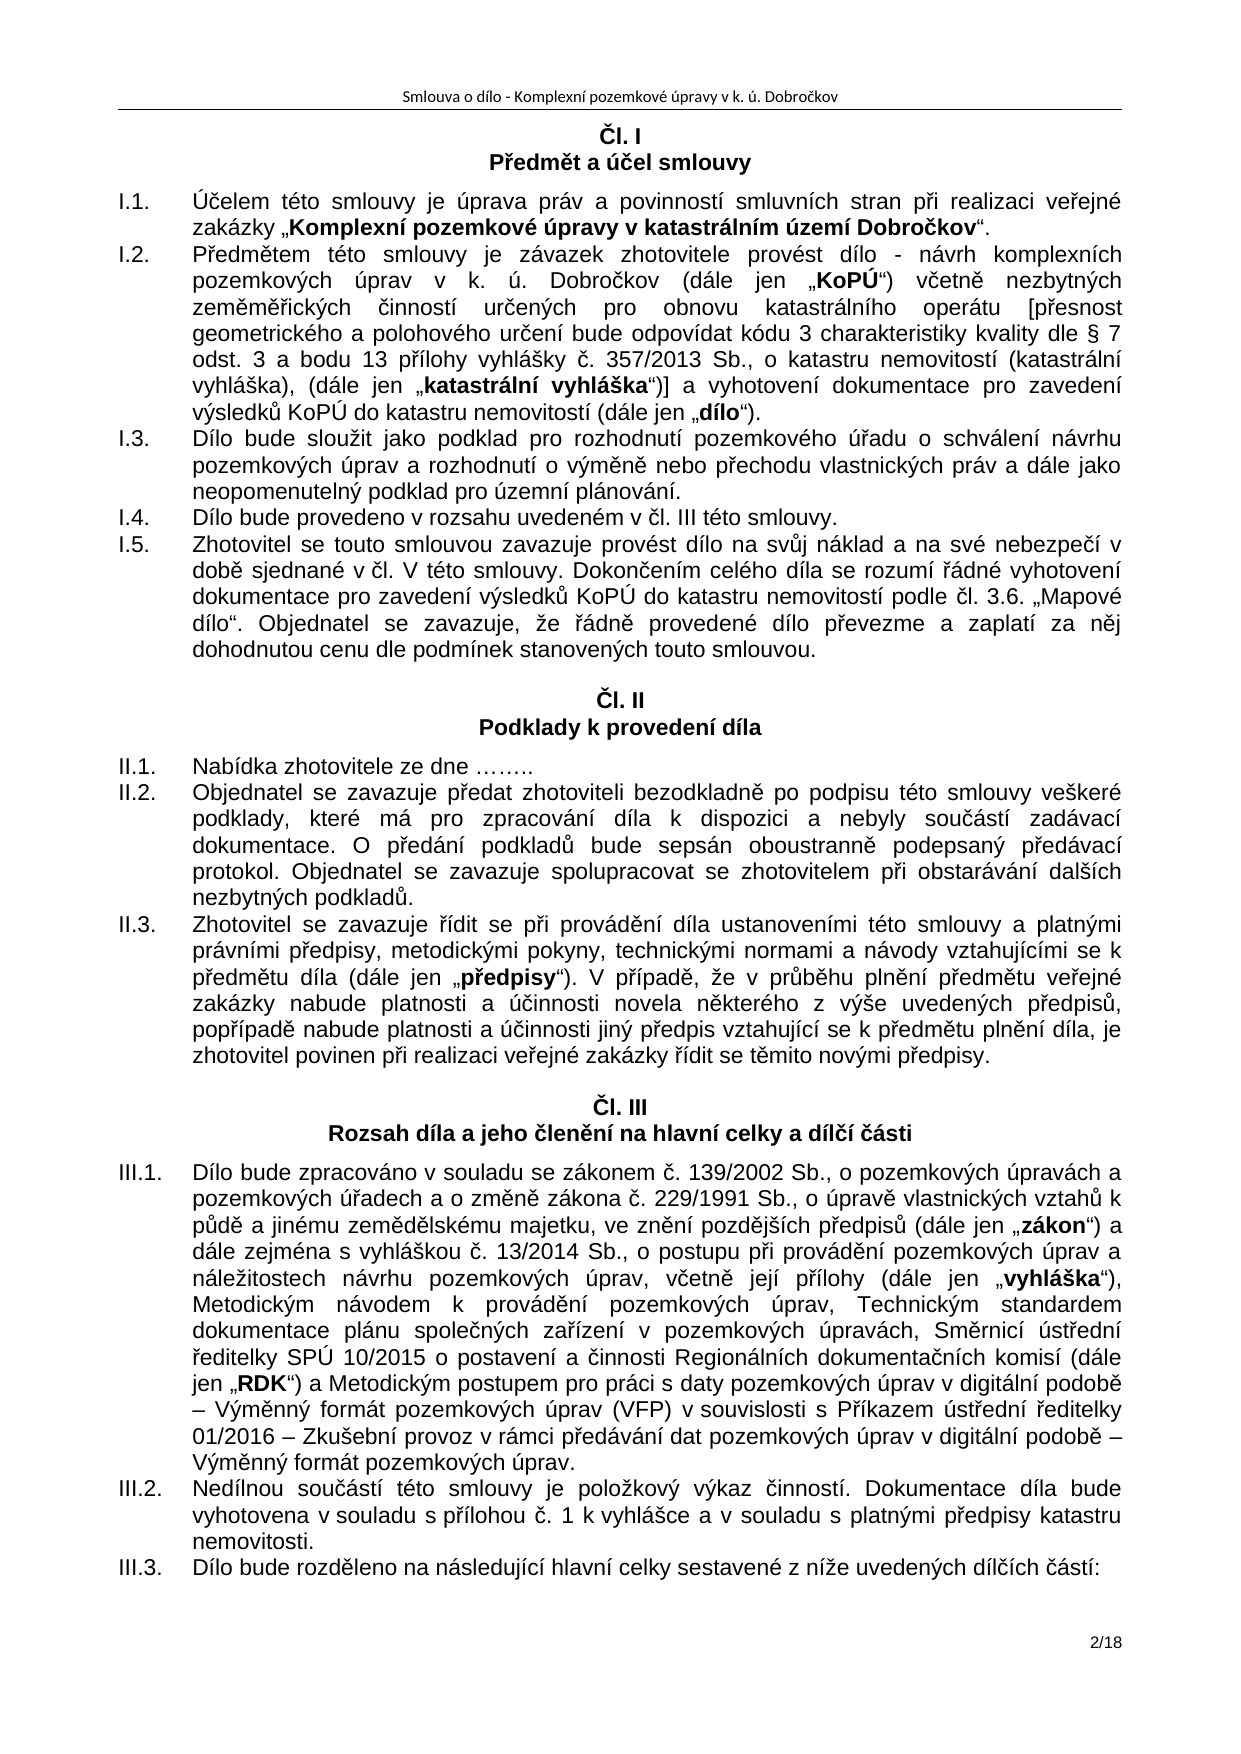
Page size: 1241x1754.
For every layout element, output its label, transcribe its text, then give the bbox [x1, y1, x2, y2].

list Nabídka zhotovitele ze dne …….. [118, 753, 1122, 779]
list Objednatel se zavazuje předat zhotoviteli bezodkladně po podpisu této smlouvy veškeré podklady, které má pro zpracování díla k dispozici a nebyly součástí zadávací dokumentace. O předání podkladů bude sepsán oboustranně podepsaný předávací protokol. Objednatel se zavazuje spolupracovat se zhotovitelem při obstarávání dalších nezbytných podkladů. [118, 779, 1122, 911]
list Předmětem této smlouvy je závazek zhotovitele provést dílo - návrh komplexních pozemkových úprav v k. ú. Dobročkov (dále jen „KoPÚ“) včetně nezbytných zeměměřických činností určených pro obnovu katastrálního operátu [přesnost geometrického a polohového určení bude odpovídat kódu 3 charakteristiky kvality dle § 7 odst. 3 a bodu 13 přílohy vyhlášky č. 357/2013 Sb., o katastru nemovitostí (katastrální vyhláška), (dále jen „katastrální vyhláška“)] a vyhotovení dokumentace pro zavedení výsledků KoPÚ do katastru nemovitostí (dále jen „dílo“). [118, 241, 1122, 425]
list Dílo bude provedeno v rozsahu uvedeném v čl. III této smlouvy. [118, 504, 1122, 531]
list Dílo bude zpracováno v souladu se zákonem č. 139/2002 Sb., o pozemkových úpravách a pozemkových úřadech a o změně zákona č. 229/1991 Sb., o úpravě vlastnických vztahů k půdě a jinému zemědělskému majetku, ve znění pozdějších předpisů (dále jen „zákon“) a dále zejména s vyhláškou č. 13/2014 Sb., o postupu při provádění pozemkových úprav a náležitostech návrhu pozemkových úprav, včetně její přílohy (dále jen „vyhláška“), Metodickým návodem k provádění pozemkových úprav, Technickým standardem dokumentace plánu společných zařízení v pozemkových úpravách, Směrnicí ústřední ředitelky SPÚ 10/2015 o postavení a činnosti Regionálních dokumentačních komisí (dále jen „RDK“) a Metodickým postupem pro práci s daty pozemkových úprav v digitální podobě – Výměnný formát pozemkových úprav (VFP) v souvislosti s Příkazem ústřední ředitelky 01/2016 – Zkušební provoz v rámci předávání dat pozemkových úprav v digitální podobě – Výměnný formát pozemkových úprav. [118, 1159, 1122, 1475]
subtitle Čl. I Předmět a účel smlouvy [118, 123, 1122, 176]
list Nedílnou součástí této smlouvy je položkový výkaz činností. Dokumentace díla bude vyhotovena v souladu s přílohou č. 1 k vyhlášce a v souladu s platnými předpisy katastru nemovitosti. [118, 1475, 1122, 1554]
list Zhotovitel se touto smlouvou zavazuje provést dílo na svůj náklad a na své nebezpečí v době sjednané v čl. V této smlouvy. Dokončením celého díla se rozumí řádné vyhotovení dokumentace pro zavedení výsledků KoPÚ do katastru nemovitostí podle čl. 3.6. „Mapové dílo“. Objednatel se zavazuje, že řádně provedené dílo převezme a zaplatí za něj dohodnutou cenu dle podmínek stanovených touto smlouvou. [118, 531, 1122, 662]
subtitle Čl. II Podklady k provedení díla [118, 687, 1122, 740]
list Dílo bude rozděleno na následující hlavní celky sestavené z níže uvedených dílčích částí: [118, 1554, 1122, 1581]
subtitle Čl. III Rozsah díla a jeho členění na hlavní celky a dílčí části [118, 1094, 1122, 1147]
list Dílo bude sloužit jako podklad pro rozhodnutí pozemkového úřadu o schválení návrhu pozemkových úprav a rozhodnutí o výměně nebo přechodu vlastnických práv a dále jako neopomenutelný podklad pro územní plánování. [118, 425, 1122, 504]
list Zhotovitel se zavazuje řídit se při provádění díla ustanoveními této smlouvy a platnými právními předpisy, metodickými pokyny, technickými normami a návody vztahujícími se k předmětu díla (dále jen „předpisy“). V případě, že v průběhu plnění předmětu veřejné zakázky nabude platnosti a účinnosti novela některého z výše uvedených předpisů, popřípadě nabude platnosti a účinnosti jiný předpis vztahující se k předmětu plnění díla, je zhotovitel povinen při realizaci veřejné zakázky řídit se těmito novými předpisy. [118, 911, 1122, 1069]
list Účelem této smlouvy je úprava práv a povinností smluvních stran při realizaci veřejné zakázky „Komplexní pozemkové úpravy v katastrálním území Dobročkov“. [118, 188, 1122, 241]
